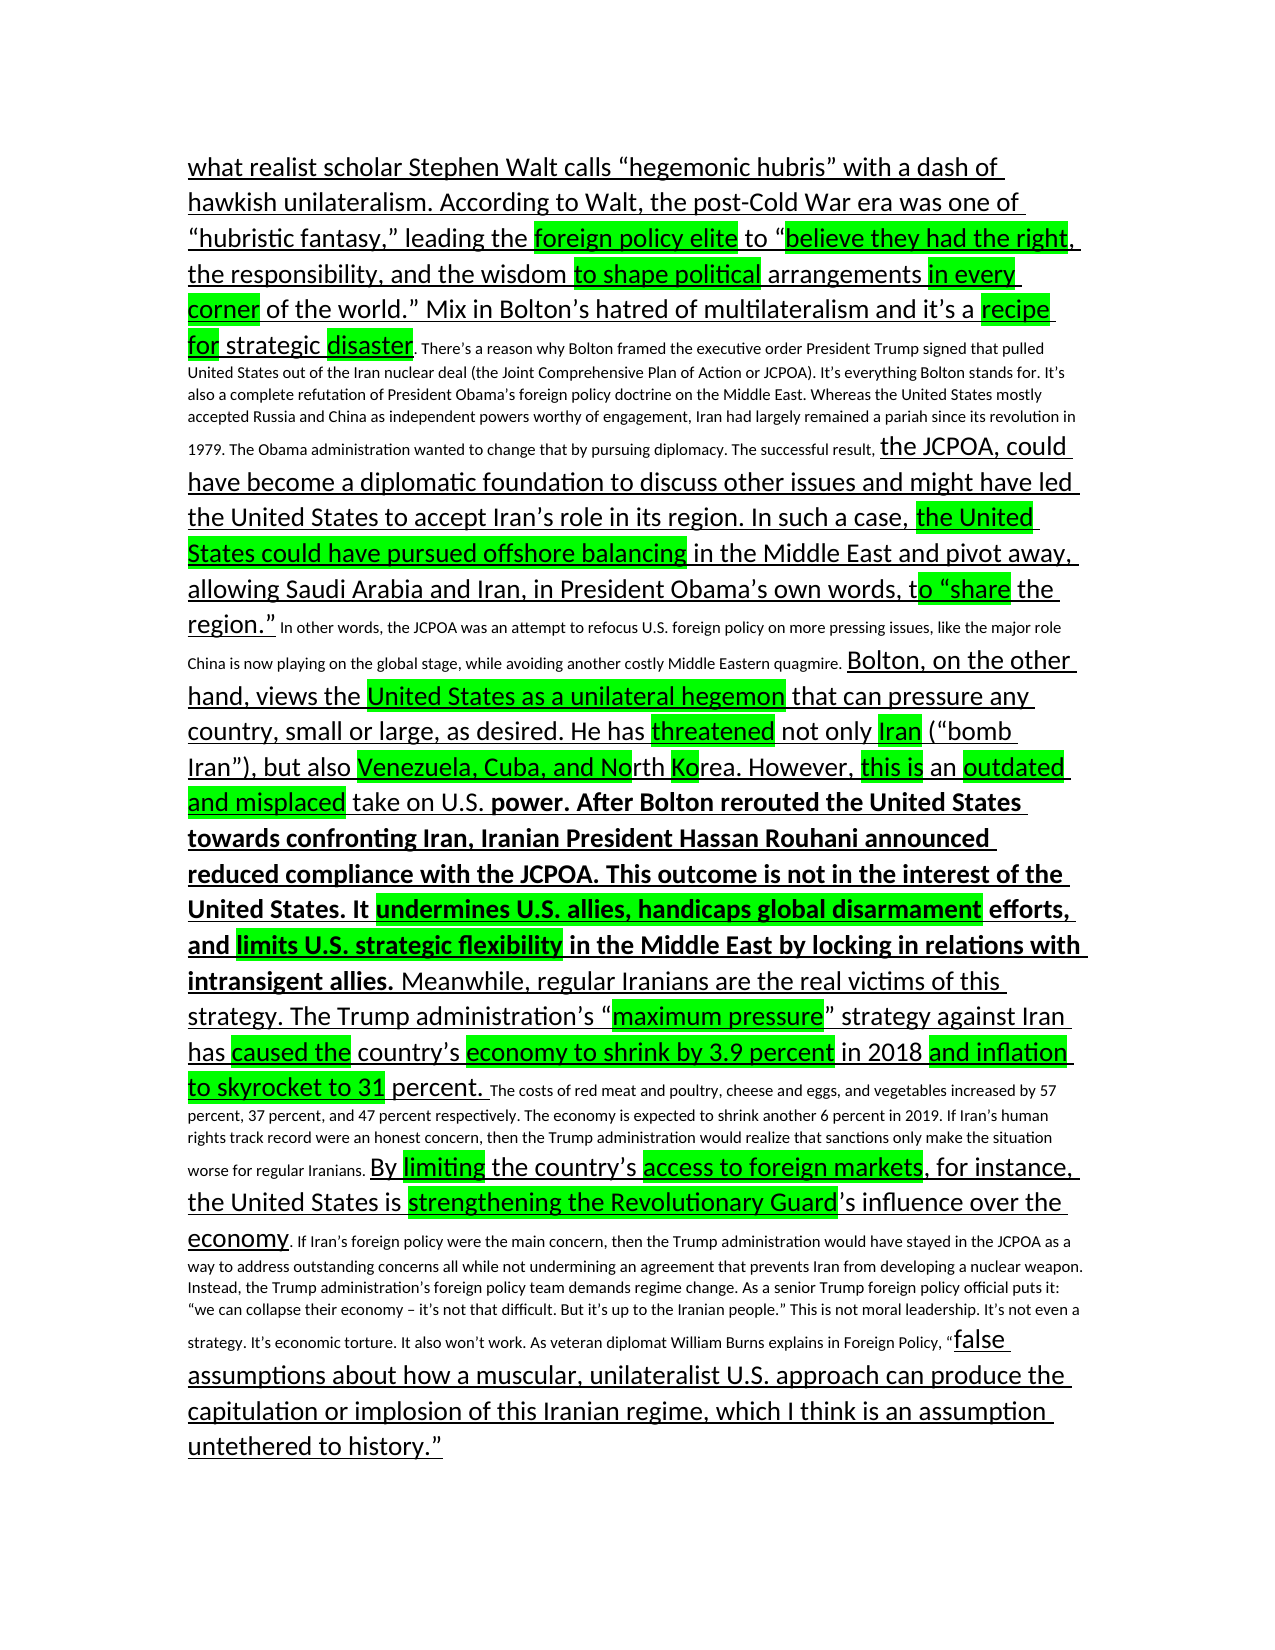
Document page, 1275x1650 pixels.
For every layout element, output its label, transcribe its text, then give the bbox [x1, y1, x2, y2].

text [187, 150, 1087, 956]
